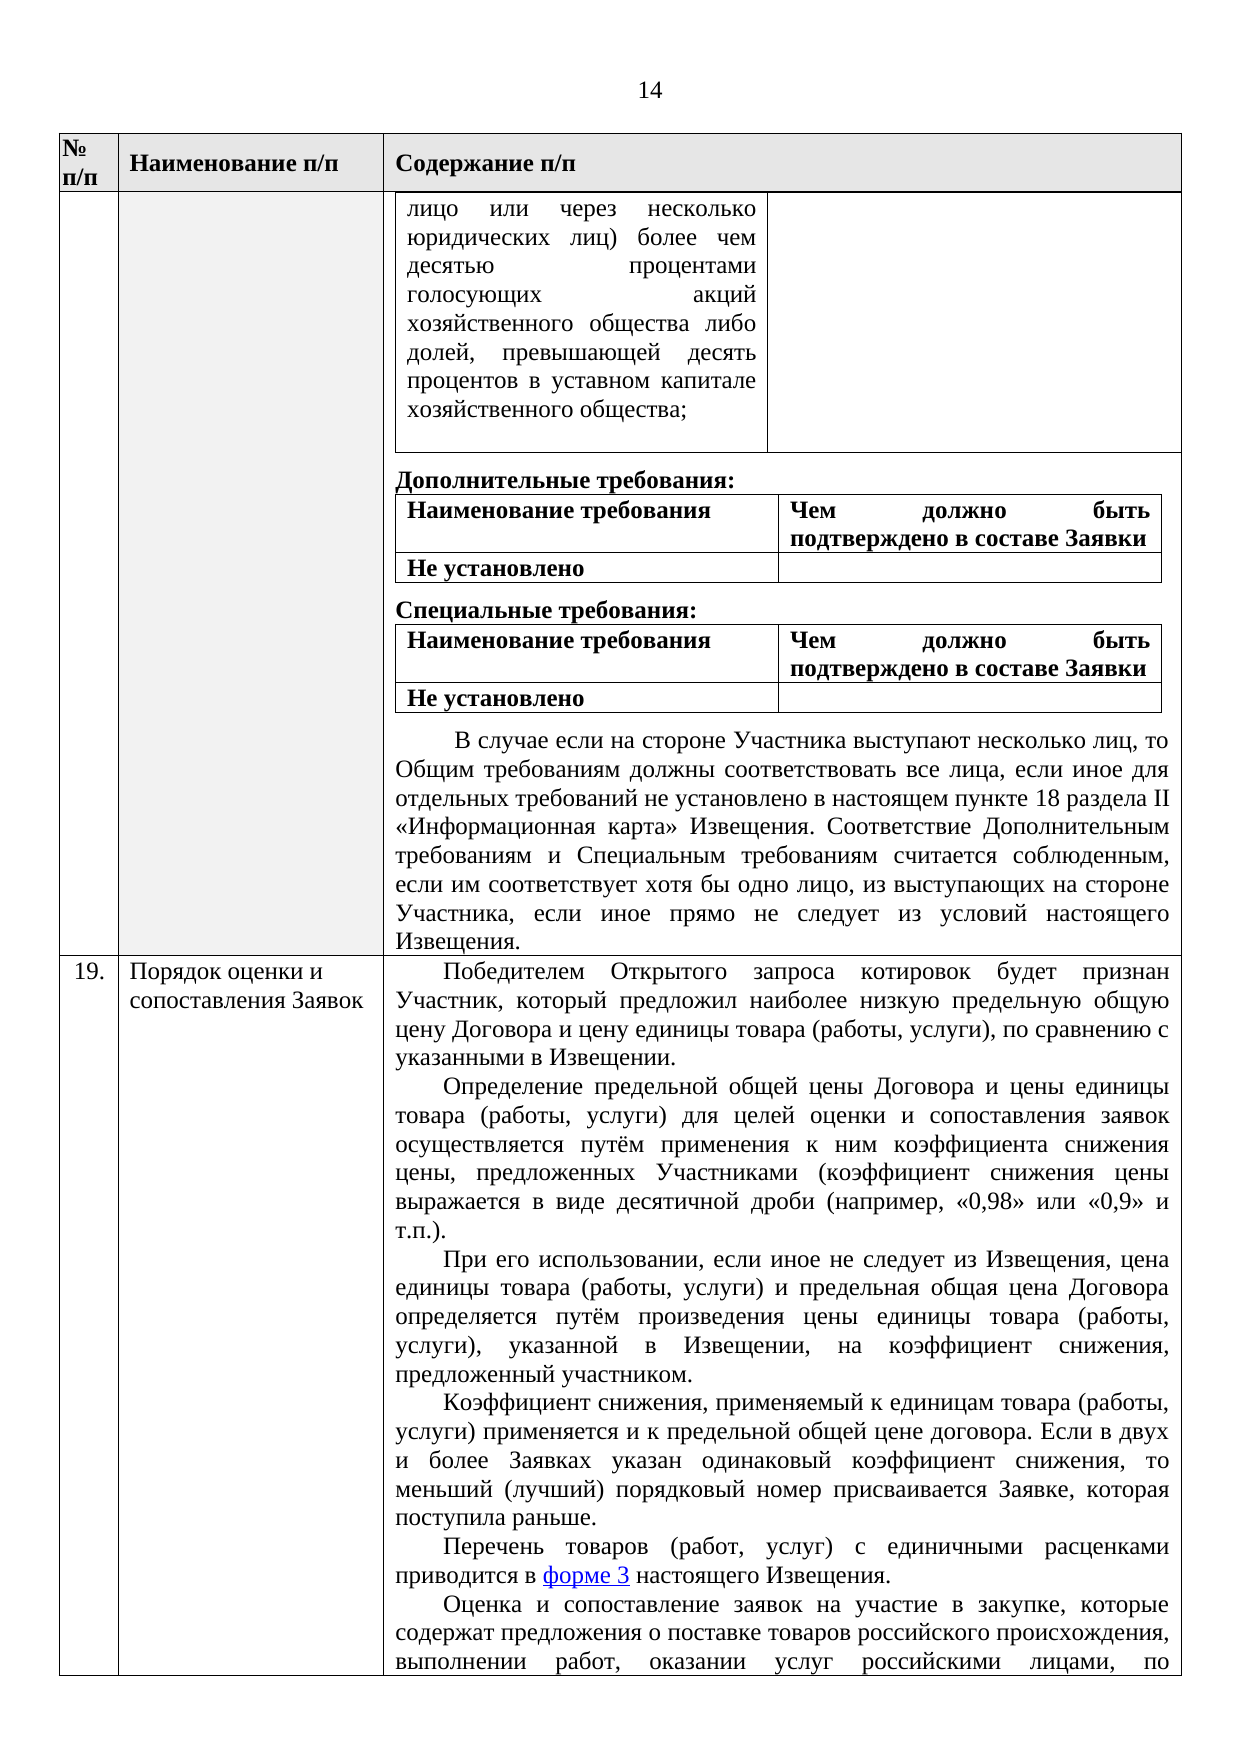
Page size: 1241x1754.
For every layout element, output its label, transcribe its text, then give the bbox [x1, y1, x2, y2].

table_header № п/п [60, 134, 118, 191]
table_header Наименование п/п [119, 134, 383, 191]
table_cell [60, 192, 118, 955]
table_cell Порядок оценки и сопоставления Заявок [119, 956, 383, 1675]
table_header Содержание п/п [384, 134, 1181, 191]
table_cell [384, 956, 1181, 1675]
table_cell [119, 192, 383, 955]
table_cell [60, 956, 118, 1675]
